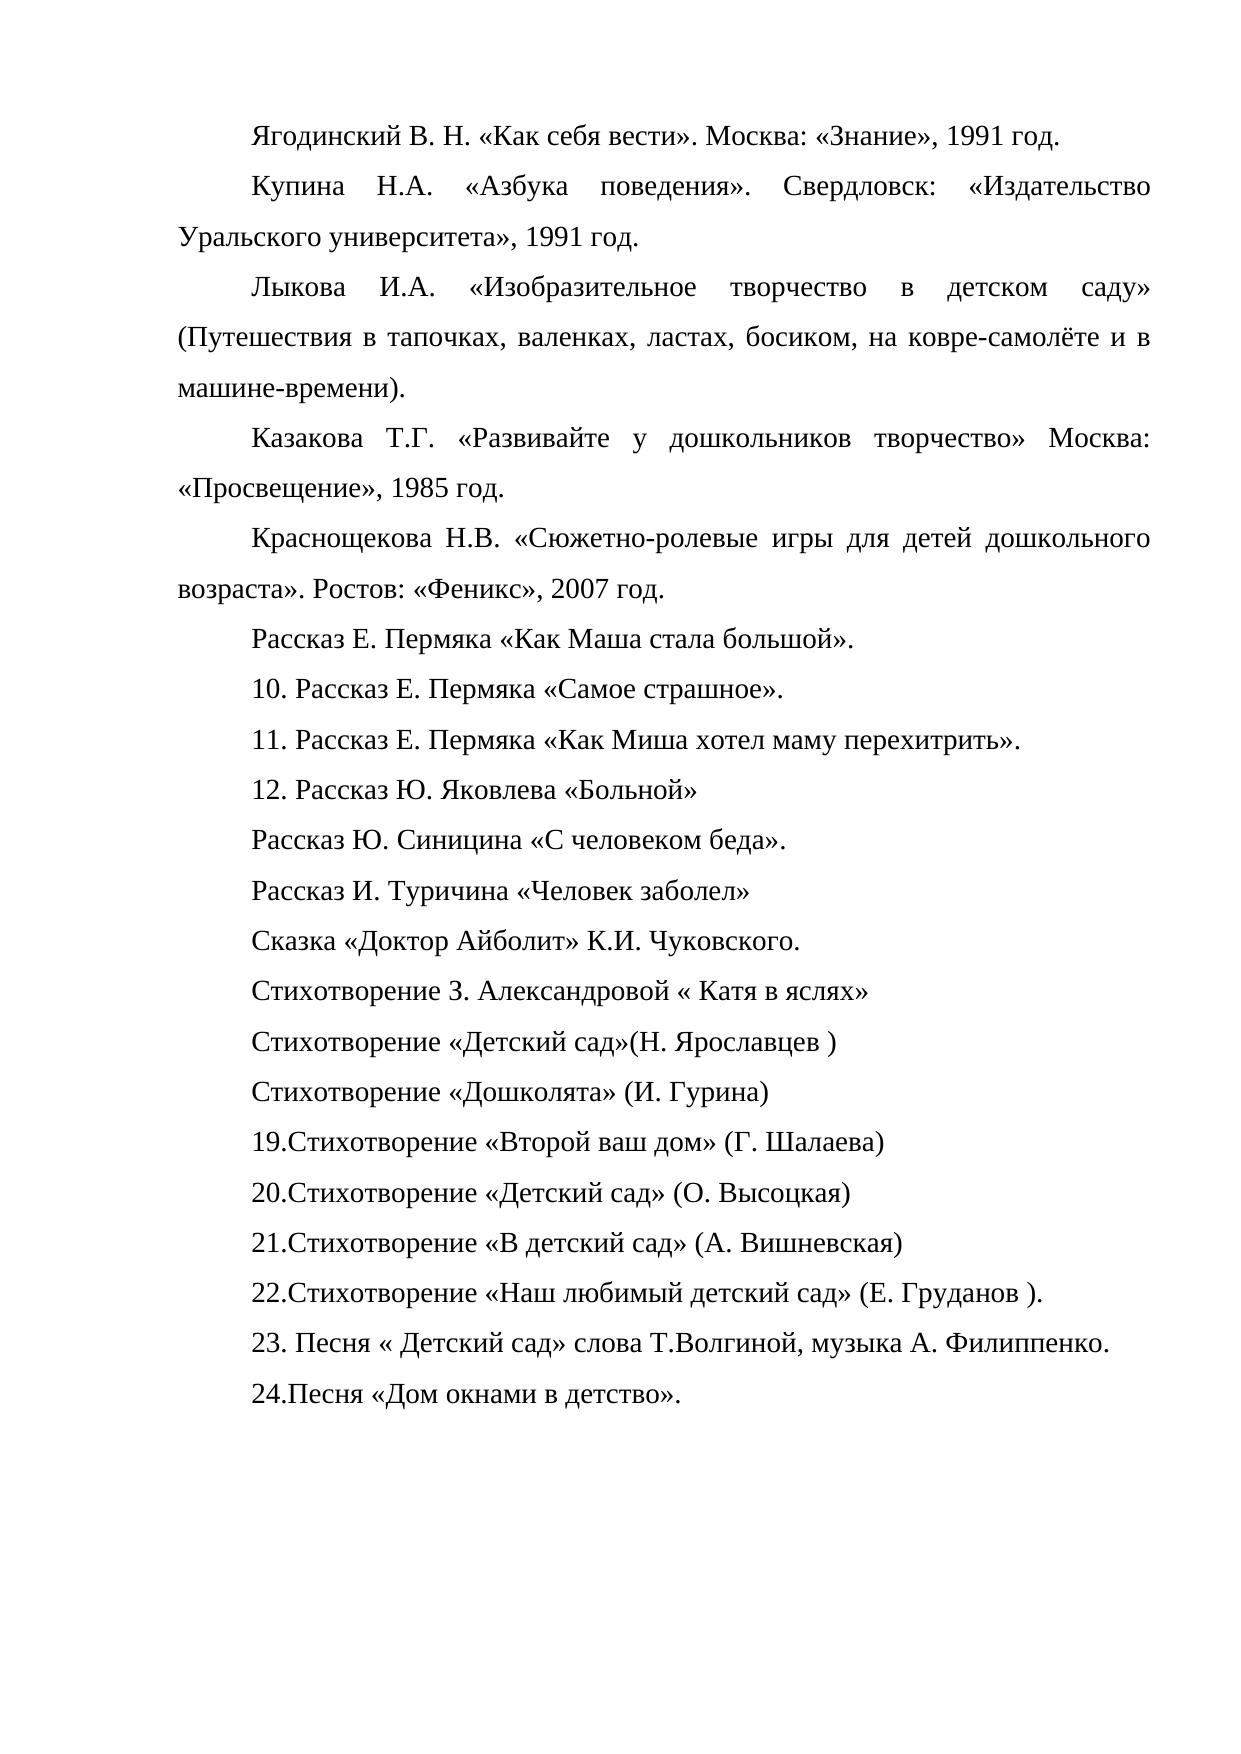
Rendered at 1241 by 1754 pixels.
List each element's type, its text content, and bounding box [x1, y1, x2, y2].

text 12. Рассказ Ю. Яковлева «Больной» [177, 772, 1152, 806]
text Сказка «Доктор Айболит» К.И. Чуковского. [177, 923, 1152, 957]
text 23. Песня « Детский сад» слова Т.Волгиной, музыка А. Филиппенко. [177, 1326, 1152, 1359]
text 22.Стихотворение «Наш любимый детский сад» (Е. Груданов ). [177, 1275, 1152, 1309]
text 24.Песня «Дом окнами в детство». [177, 1376, 1152, 1409]
text 21.Стихотворение «В детский сад» (А. Вишневская) [177, 1225, 1152, 1258]
text Краснощекова Н.В. «Сюжетно-ролевые игры для детей дошкольного возраста». Ростов: «Феникс», 2007 год. [177, 521, 1152, 604]
text Лыкова И.А. «Изобразительное творчество в детском саду» (Путешествия в тапочках, валенках, ластах, босиком, на ковре-самолёте и в машине-времени). [177, 269, 1152, 403]
text Стихотворение З. Александровой « Катя в яслях» [177, 973, 1152, 1007]
text 11. Рассказ Е. Пермяка «Как Миша хотел маму перехитрить». [177, 722, 1152, 755]
text Ягодинский В. Н. «Как себя вести». Москва: «Знание», 1991 год. [177, 118, 1152, 152]
text 10. Рассказ Е. Пермяка «Самое страшное». [177, 672, 1152, 705]
text Казакова Т.Г. «Развивайте у дошкольников творчество» Москва: «Просвещение», 1985 год. [177, 420, 1152, 504]
text 20.Стихотворение «Детский сад» (О. Высоцкая) [177, 1175, 1152, 1208]
text Рассказ И. Туричина «Человек заболел» [177, 873, 1152, 906]
text Рассказ Ю. Синицина «С человеком беда». [177, 822, 1152, 856]
text 19.Стихотворение «Второй ваш дом» (Г. Шалаева) [177, 1124, 1152, 1158]
text Стихотворение «Дошколята» (И. Гурина) [177, 1074, 1152, 1108]
text Стихотворение «Детский сад»(Н. Ярославцев ) [177, 1024, 1152, 1057]
text Купина Н.А. «Азбука поведения». Свердловск: «Издательство Уральского университета», 1991 год. [177, 168, 1152, 252]
text Рассказ Е. Пермяка «Как Маша стала большой». [177, 621, 1152, 655]
